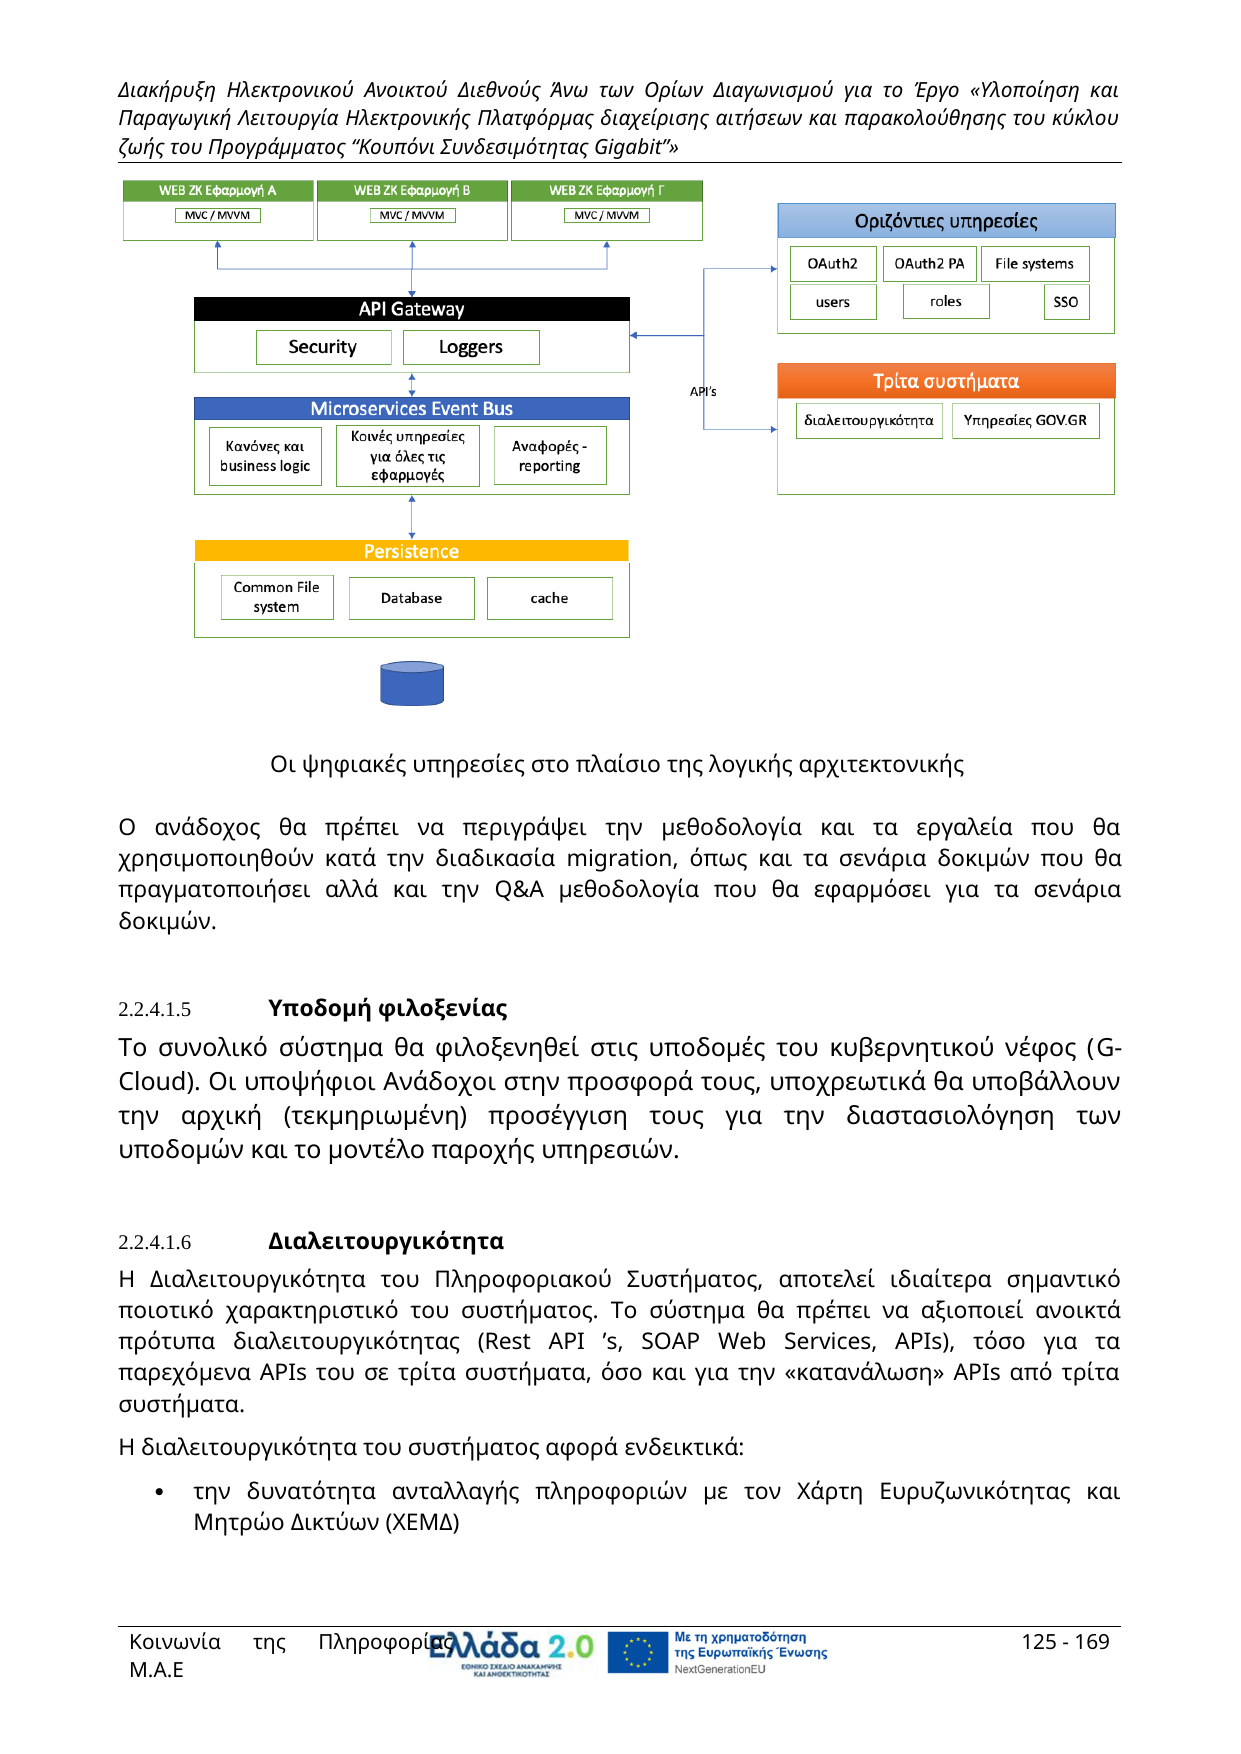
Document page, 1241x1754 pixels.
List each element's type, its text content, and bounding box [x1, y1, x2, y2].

text Οι ψηφιακές υπηρεσίες στο πλαίσιο της λογικής αρχιτεκτονικής [118, 748, 1122, 780]
picture [427, 1627, 834, 1678]
picture [118, 176, 1123, 711]
text Η Διαλειτουργικότητα του Πληροφοριακού Συστήματος, αποτελεί ιδιαίτερα σημαντικό ποιοτικό χαρακτηριστικό του συστήματος. Το σύστημα θα πρέπει να αξιοποιεί ανοικτά πρότυπα διαλειτουργικότητας (Rest API ’s, SOAP Web Services, APIs), τόσο για τα παρεχόμενα APIs του σε τρίτα συστήματα, όσο και για την «κατανάλωση» APIs από τρίτα συστήματα. [118, 1262, 1122, 1419]
subtitle Υποδομή φιλοξενίας [118, 992, 1122, 1023]
text Ο ανάδοχος θα πρέπει να περιγράψει την μεθοδολογία και τα εργαλεία που θα χρησιμοποιηθούν κατά την διαδικασία migration, όπως και τα σενάρια δοκιμών που θα πραγματοποιήσει αλλά και την Q&A μεθοδολογία που θα εφαρμόσει για τα σενάρια δοκιμών. [118, 811, 1122, 936]
list την δυνατότητα ανταλλαγής πληροφοριών με τον Χάρτη Ευρυζωνικότητας και Μητρώο Δικτύων (ΧΕΜΔ) [156, 1475, 1122, 1537]
text Η διαλειτουργικότητα του συστήματος αφορά ενδεικτικά: [118, 1431, 1122, 1462]
text Το συνολικό σύστημα θα φιλοξενηθεί στις υποδομές του κυβερνητικού νέφος (G-Cloud). Οι υποψήφιοι Ανάδοχοι στην προσφορά τους, υποχρεωτικά θα υποβάλλουν την αρχική (τεκμηριωμένη) προσέγγιση τους για την διαστασιολόγηση των υποδομών και το μοντέλο παροχής υπηρεσιών. [118, 1030, 1122, 1166]
subtitle Διαλειτουργικότητα [118, 1225, 1122, 1256]
